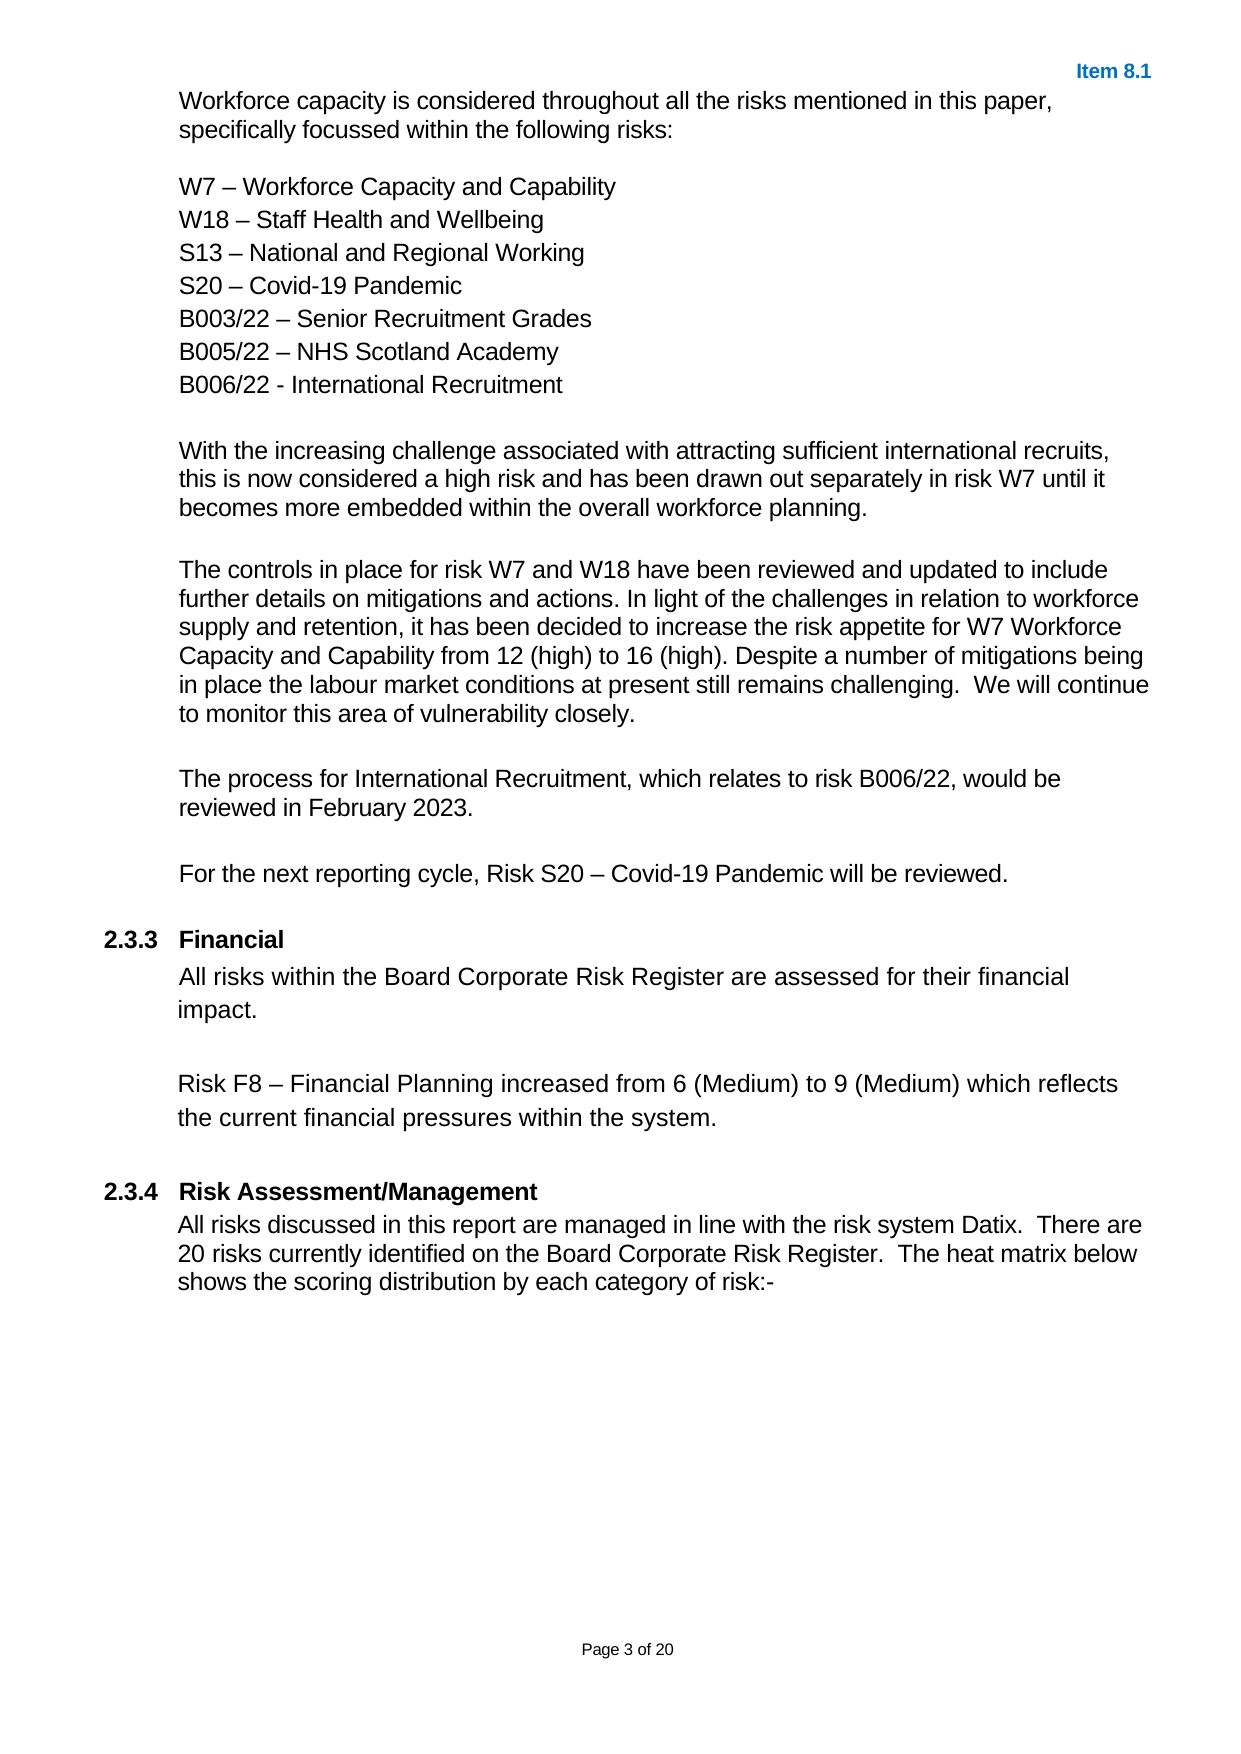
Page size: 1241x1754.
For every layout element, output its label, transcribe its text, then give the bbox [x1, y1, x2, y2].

text S13 – National and Regional Working [178, 238, 1152, 267]
text S20 – Covid-19 Pandemic [178, 271, 1152, 300]
text B005/22 – NHS Scotland Academy [178, 337, 1152, 366]
list Risk F8 – Financial Planning increased from 6 (Medium) to 9 (Medium) which reflects the current financial pressures within the system. [177, 1069, 1152, 1131]
text B003/22 – Senior Recruitment Grades [178, 304, 1152, 333]
text With the increasing challenge associated with attracting sufficient international recruits, this is now considered a high risk and has been drawn out separately in risk W7 until it becomes more embedded within the overall workforce planning. [178, 436, 1152, 522]
list All risks within the Board Corporate Risk Register are assessed for their financial impact. [177, 962, 1152, 1024]
text W18 – Staff Health and Wellbeing [178, 205, 1152, 234]
text The controls in place for risk W7 and W18 have been reviewed and updated to include further details on mitigations and actions. In light of the challenges in relation to workforce supply and retention, it has been decided to increase the risk appetite for W7 Workforce Capacity and Capability from 12 (high) to 16 (high). Despite a number of mitigations being in place the labour market conditions at present still remains challenging. We will continue to monitor this area of vulnerability closely. [178, 555, 1152, 727]
subtitle 2.3.3 Financial [103, 925, 1152, 954]
text B006/22 - International Recruitment [178, 370, 1152, 399]
text For the next reporting cycle, Risk S20 – Covid-19 Pandemic will be reviewed. [178, 859, 1152, 888]
text The process for International Recruitment, which relates to risk B006/22, would be reviewed in February 2023. [178, 764, 1152, 822]
subtitle 2.3.4 Risk Assessment/Management [103, 1177, 1152, 1206]
text W7 – Workforce Capacity and Capability [178, 172, 1152, 201]
text Workforce capacity is considered throughout all the risks mentioned in this paper, specifically focussed within the following risks: [178, 86, 1152, 144]
text All risks discussed in this report are managed in line with the risk system Datix. There are 20 risks currently identified on the Board Corporate Risk Register. The heat matrix below shows the scoring distribution by each category of risk:- [177, 1210, 1152, 1296]
